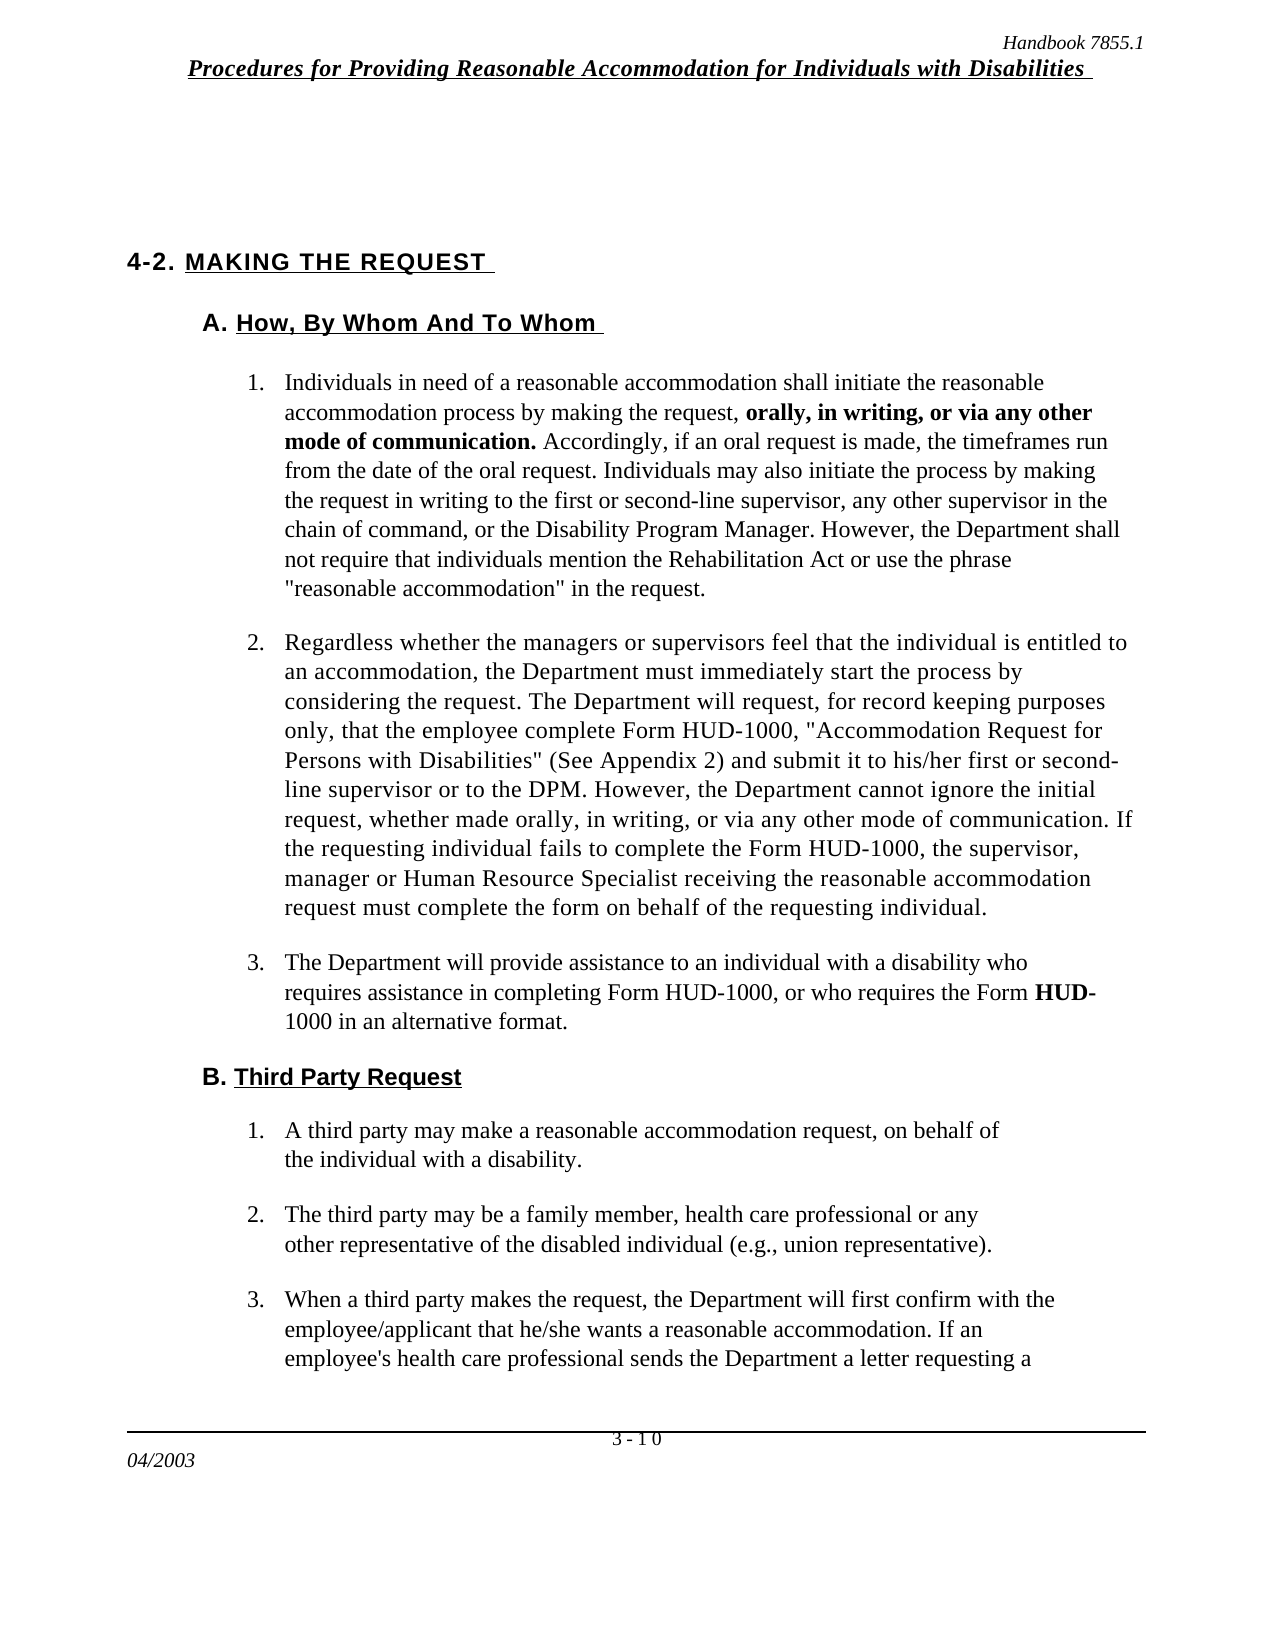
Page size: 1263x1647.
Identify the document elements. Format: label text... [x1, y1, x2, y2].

list The third party may be a family member, health care professional or any other representative of the disabled individual (e.g., union representative). [247, 1199, 1034, 1258]
list A third party may make a reasonable accommodation request, on behalf of the individual with a disability. [247, 1115, 1034, 1174]
text A. How, By Whom And To Whom [202, 309, 1146, 337]
list Regardless whether the managers or supervisors feel that the individual is entitled to an accommodation, the Department must immediately start the process by considering the request. The Department will request, for record keeping purposes only, that the employee complete Form HUD-1000, "Accommodation Request for Persons with Disabilities" (See Appendix 2) and submit it to his/her first or second-line supervisor or to the DPM. However, the Department cannot ignore the initial request, whether made orally, in writing, or via any other mode of communication. If the requesting individual fails to complete the Form HUD-1000, the supervisor, manager or Human Resource Specialist receiving the reasonable accommodation request must complete the form on behalf of the requesting individual. [247, 627, 1139, 921]
text B. Third Party Request [202, 1063, 1146, 1091]
list When a third party makes the request, the Department will first confirm with the employee/applicant that he/she wants a reasonable accommodation. If an employee's health care professional sends the Department a letter requesting a [247, 1284, 1056, 1373]
text 4-2. MAKING THE REQUEST [127, 248, 1146, 276]
text Procedures for Providing Reasonable Accommodation for Individuals with Disabilities [127, 55, 1146, 82]
list Individuals in need of a reasonable accommodation shall initiate the reasonable accommodation process by making the request, orally, in writing, or via any other mode of communication. Accordingly, if an oral request is made, the timeframes run from the date of the oral request. Individuals may also initiate the process by making the request in writing to the first or second-line supervisor, any other supervisor in the chain of command, or the Disability Program Manager. However, the Department shall not require that individuals mention the Rehabilitation Act or use the phrase "reasonable accommodation" in the request. [247, 367, 1124, 603]
text 3-10 [127, 1433, 1146, 1449]
list The Department will provide assistance to an individual with a disability who requires assistance in completing Form HUD-1000, or who requires the Form HUD-1000 in an alternative format. [247, 947, 1109, 1035]
text 04/2003 [127, 1449, 1146, 1472]
text Handbook 7855.1 [127, 32, 1146, 54]
